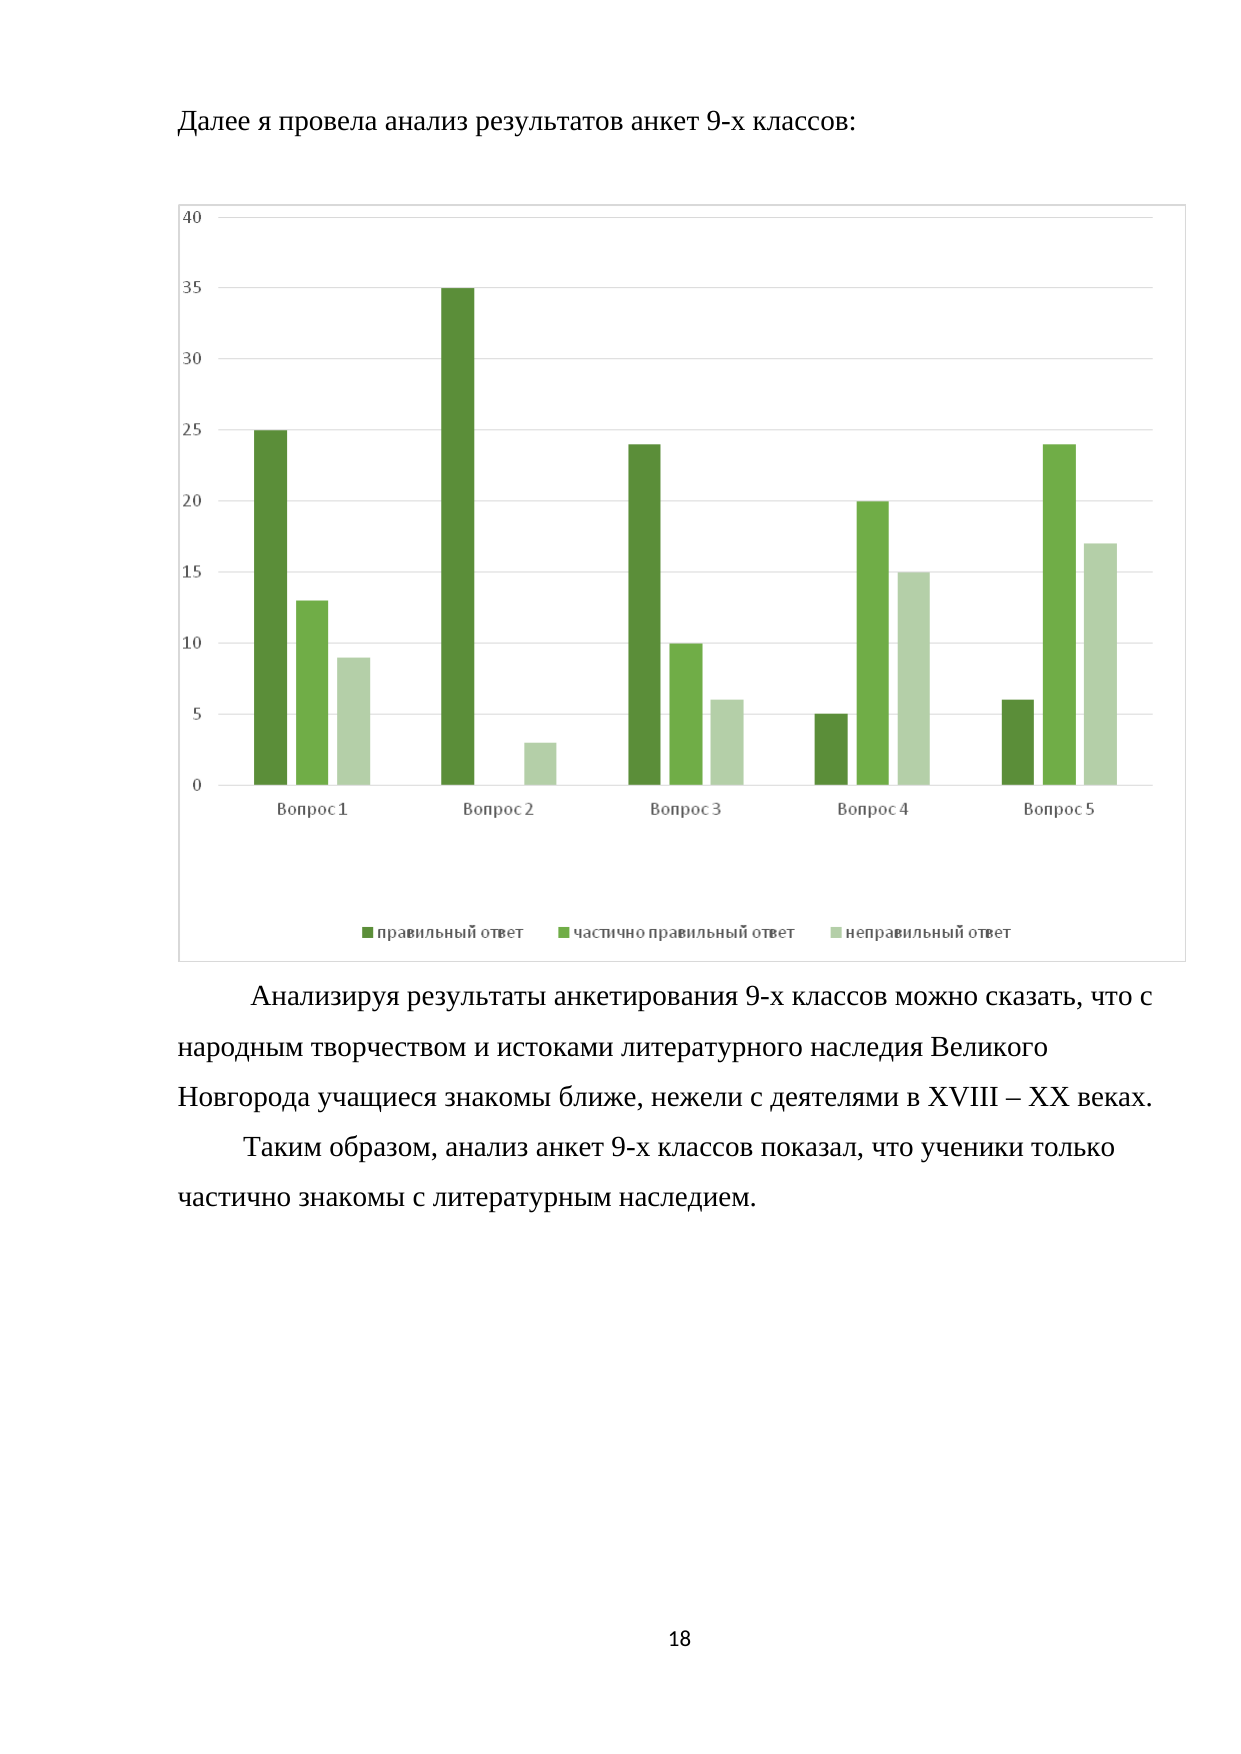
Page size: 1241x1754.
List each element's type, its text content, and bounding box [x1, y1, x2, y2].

text Далее я провела анализ результатов анкет 9-х классов: [177, 103, 1181, 137]
picture [177, 204, 1186, 962]
text Таким образом, анализ анкет 9-х классов показал, что ученики только частично знакомы с литературным наследием. [177, 1129, 1181, 1213]
text Анализируя результаты анкетирования 9-х классов можно сказать, что с народным творчеством и истоками литературного наследия Великого Новгорода учащиеся знакомы ближе, нежели с деятелями в XVIII – XX веках. [177, 978, 1181, 1112]
